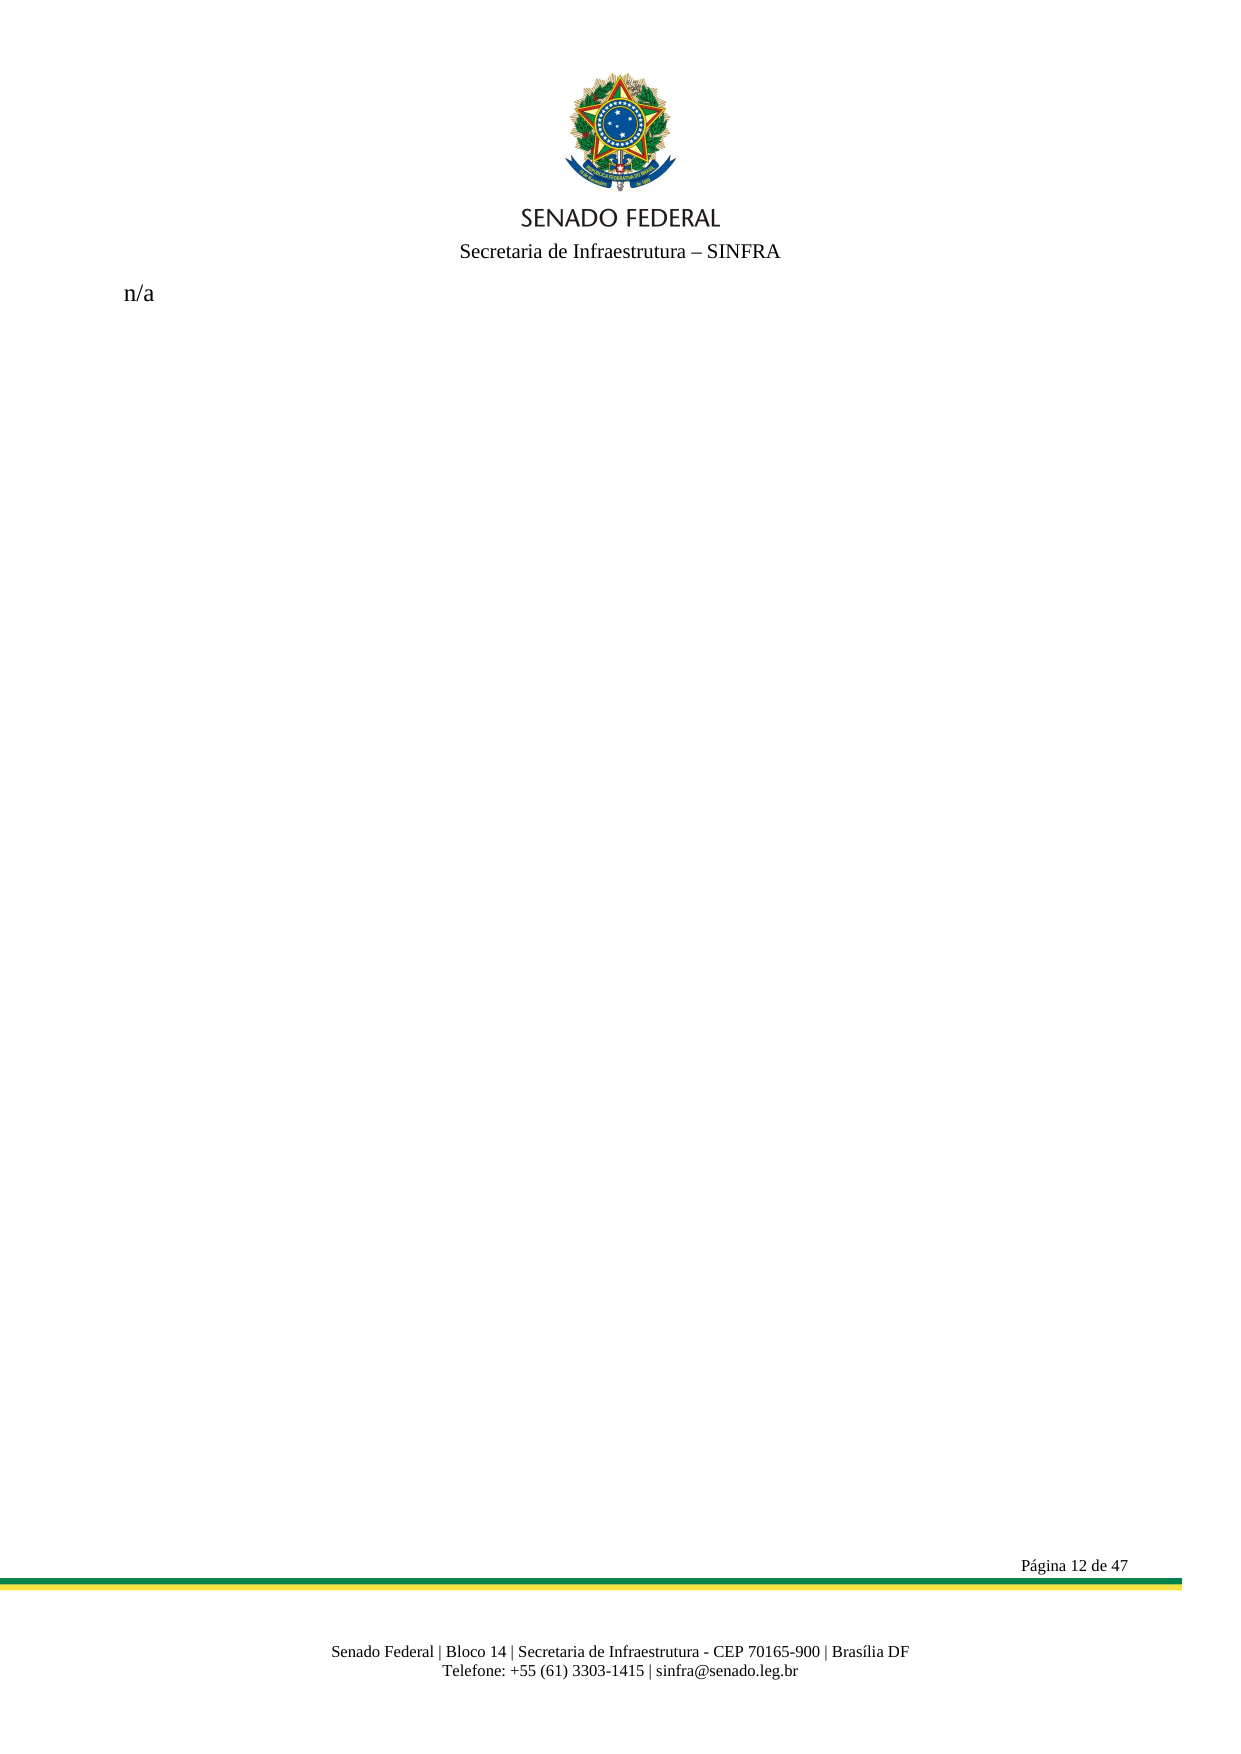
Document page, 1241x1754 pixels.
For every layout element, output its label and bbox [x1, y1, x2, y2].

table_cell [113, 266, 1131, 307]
picture [0, 1578, 1183, 1609]
picture [520, 73, 720, 227]
